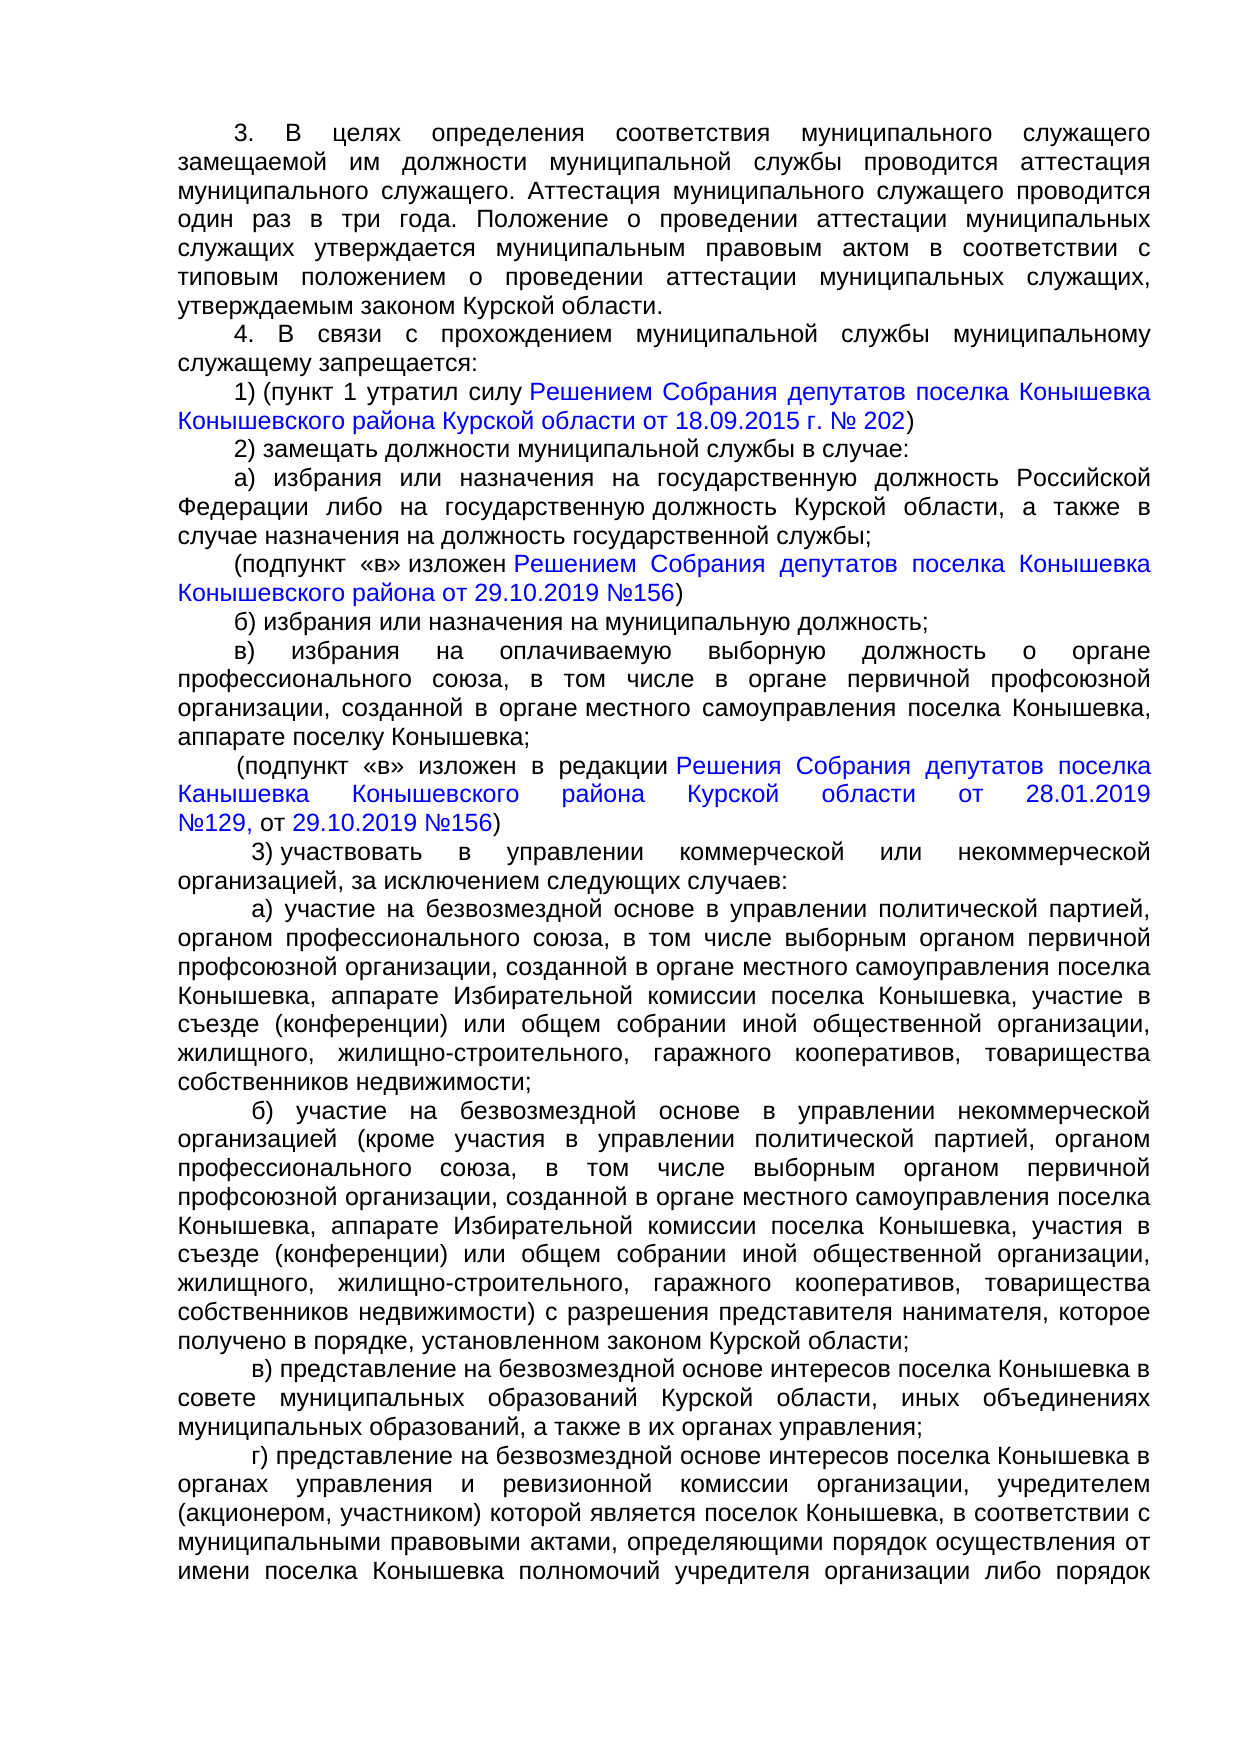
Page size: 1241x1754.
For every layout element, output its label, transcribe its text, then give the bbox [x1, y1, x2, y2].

text 1) (пункт 1 утратил силу Решением Собрания депутатов поселка Конышевка Конышевского района Курской области от 18.09.2015 г. № 202) [177, 377, 1152, 434]
text б) участие на безвозмездной основе в управлении некоммерческой организацией (кроме участия в управлении политической партией, органом профессионального союза, в том числе выборным органом первичной профсоюзной организации, созданной в органе местного самоуправления поселка Конышевка, аппарате Избирательной комиссии поселка Конышевка, участия в съезде (конференции) или общем собрании иной общественной организации, жилищного, жилищно-строительного, гаражного кооперативов, товарищества собственников недвижимости) с разрешения представителя нанимателя, которое получено в порядке, установленном законом Курской области; [177, 1096, 1152, 1354]
text 2) замещать должности муниципальной службы в случае: [177, 434, 1152, 463]
text 3. В целях определения соответствия муниципального служащего замещаемой им должности муниципальной службы проводится аттестация муниципального служащего. Аттестация муниципального служащего проводится один раз в три года. Положение о проведении аттестации муниципальных служащих утверждается муниципальным правовым актом в соответствии с типовым положением о проведении аттестации муниципальных служащих, утверждаемым законом Курской области. [177, 118, 1152, 319]
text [177, 1441, 1152, 1584]
text в) представление на безвозмездной основе интересов поселка Конышевка в совете муниципальных образований Курской области, иных объединениях муниципальных образований, а также в их органах управления; [177, 1354, 1152, 1441]
text 3) участвовать в управлении коммерческой или некоммерческой организацией, за исключением следующих случаев: [177, 837, 1152, 894]
text в) избрания на оплачиваемую выборную должность о органе профессионального союза, в том числе в органе первичной профсоюзной организации, созданной в органе местного самоуправления поселка Конышевка, аппарате поселку Конышевка; [177, 636, 1152, 751]
text а) участие на безвозмездной основе в управлении политической партией, органом профессионального союза, в том числе выборным органом первичной профсоюзной организации, созданной в органе местного самоуправления поселка Конышевка, аппарате Избирательной комиссии поселка Конышевка, участие в съезде (конференции) или общем собрании иной общественной организации, жилищного, жилищно-строительного, гаражного кооперативов, товарищества собственников недвижимости; [177, 894, 1152, 1096]
text б) избрания или назначения на муниципальную должность; [177, 607, 1152, 636]
text 4. В связи с прохождением муниципальной службы муниципальному служащему запрещается: [177, 319, 1152, 377]
text а) избрания или назначения на государственную должность Российской Федерации либо на государственную должность Курской области, а также в случае назначения на должность государственной службы; [177, 463, 1152, 549]
text (подпункт «в» изложен в редакции Решения Собрания депутатов поселка Канышевка Конышевского района Курской области от 28.01.2019 №129, от 29.10.2019 №156) [177, 751, 1152, 837]
text (подпункт «в» изложен Решением Собрания депутатов поселка Конышевка Конышевского района от 29.10.2019 №156) [177, 549, 1152, 607]
